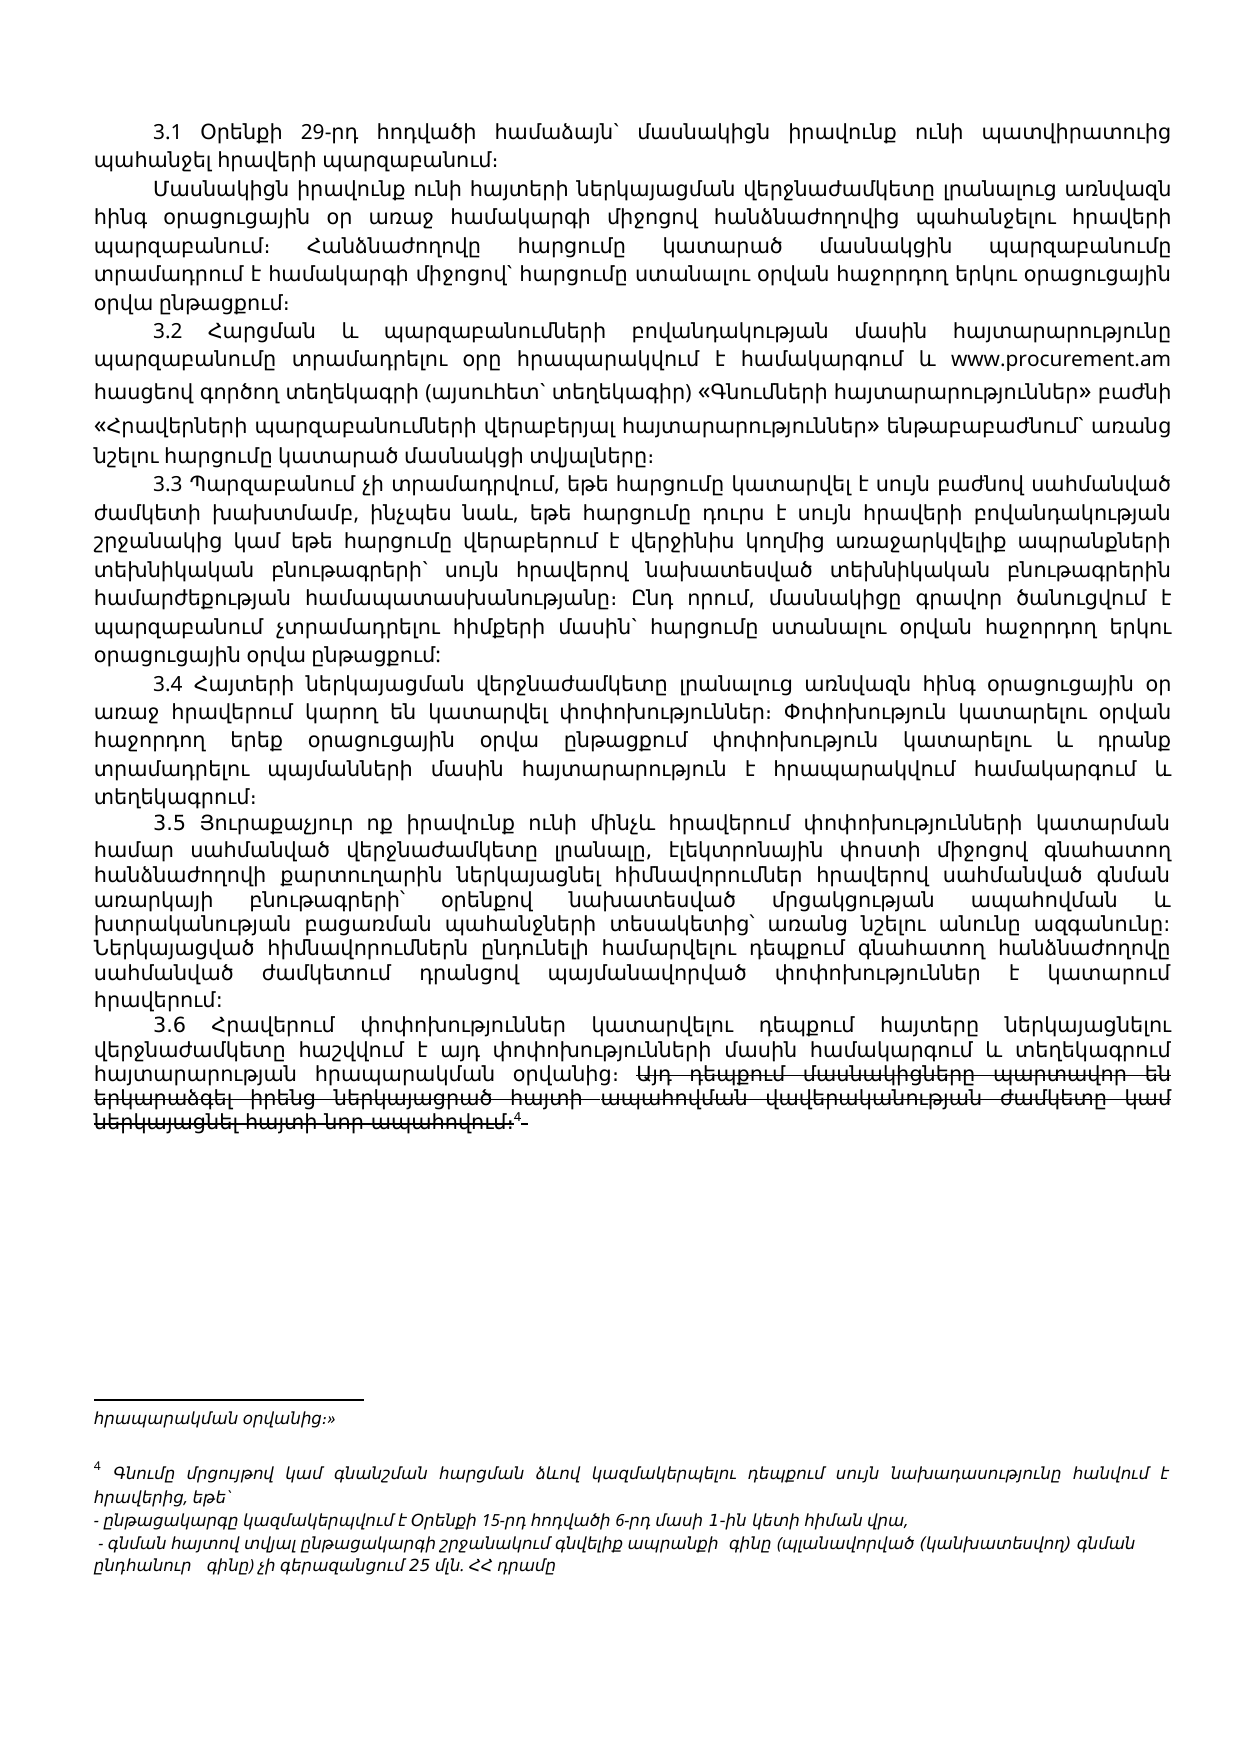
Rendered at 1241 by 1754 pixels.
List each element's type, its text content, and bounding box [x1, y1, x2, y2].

text 3.6 Հրավերում փոփոխություններ կատարվելու դեպքում հայտերը ներկայացնելու վերջնաժամկետը հաշվվում է այդ փոփոխությունների մասին համակարգում և տեղեկագրում հայտարարության հրապարակման օրվանից։ Այդ դեպքում մասնակիցները պարտավոր են երկարաձգել իրենց ներկայացրած հայտի ապահովման վավերականության ժամկետը կամ ներկայացնել հայտի նոր ապահովում։ [94, 1013, 1171, 1099]
text 3.4 Հայտերի ներկայացման վերջնաժամկետը լրանալուց առնվազն հինգ օրացուցային օր առաջ հրավերում կարող են կատարվել փոփոխություններ։ Փոփոխություն կատարելու օրվան հաջորդող երեք օրացուցային օրվա ընթացքում փոփոխություն կատարելու և դրանք տրամադրելու պայմանների մասին հայտարարություն է հրապարակվում համակարգում և տեղեկագրում։ [94, 669, 1171, 811]
text 3.1 Օրենքի 29-րդ հոդվածի համաձայն` մասնակիցն իրավունք ունի պատվիրատուից պահանջել հրավերի պարզաբանում։ [94, 117, 1171, 174]
text Մասնակիցն իրավունք ունի հայտերի ներկայացման վերջնաժամկետը լրանալուց առնվազն հինգ օրացուցային օր առաջ համակարգի միջոցով հանձնաժողովից պահանջելու հրավերի պարզաբանում։ Հանձնաժողովը հարցումը կատարած մասնակցին պարզաբանումը տրամադրում է համակարգի միջոցով` հարցումը ստանալու օրվան հաջորդող երկու օրացուցային օրվա ընթացքում։ [94, 174, 1171, 316]
text 3.5 Յուրաքաչյուր ոք իրավունք ունի մինչև հրավերում փոփոխությունների կատարման համար սահմանված վերջնաժամկետը լրանալը, էլեկտրոնային փոստի միջոցով գնահատող հանձնաժողովի քարտուղարին ներկայացնել հիմնավորումներ հրավերով սահմանված գնման առարկայի բնութագրերի՝ օրենքով նախատեսված մրցակցության ապահովման և խտրականության բացառման պահանջների տեսակետից՝ առանց նշելու անունը ազգանունը: Ներկայացված հիմնավորումներն ընդունելի համարվելու դեպքում գնահատող հանձնաժողովը սահմանված ժամկետում դրանցով պայմանավորված փոփոխություններ է կատարում հրավերում: [94, 811, 1171, 1013]
text 3.6 Հրավերում փոփոխություններ կատարվելու դեպքում հայտերը ներկայացնելու վերջնաժամկետը հաշվվում է այդ փոփոխությունների մասին համակարգում և տեղեկագրում հայտարարության հրապարակման օրվանից։ Այդ դեպքում մասնակիցները պարտավոր են երկարաձգել իրենց ներկայացրած հայտի ապահովման վավերականության ժամկետը կամ ներկայացնել հայտի նոր ապահովում։ [94, 1100, 1171, 1135]
text 3.2 Հարցման և պարզաբանումների բովանդակության մասին հայտարարությունը պարզաբանումը տրամադրելու օրը հրապարակվում է համակարգում և www.procurement.am հասցեով գործող տեղեկագրի (այսուհետ` տեղեկագիր) «Գնումների հայտարարություններ» բաժնի «Հրավերների պարզաբանումների վերաբերյալ հայտարարություններ» ենթաբաբաժնում` առանց նշելու հարցումը կատարած մասնակցի տվյալները։ [94, 316, 1171, 469]
text 3.3 Պարզաբանում չի տրամադրվում, եթե հարցումը կատարվել է սույն բաժնով սահմանված ժամկետի խախտմամբ, ինչպես նաև, եթե հարցումը դուրս է սույն հրավերի բովանդակության շրջանակից կամ եթե հարցումը վերաբերում է վերջինիս կողմից առաջարկվելիք ապրանքների տեխնիկական բնութագրերի` սույն հրավերով նախատեսված տեխնիկական բնութագրերին համարժեքության համապատասխանությանը։ Ընդ որում, մասնակիցը գրավոր ծանուցվում է պարզաբանում չտրամադրելու հիմքերի մասին` հարցումը ստանալու օրվան հաջորդող երկու օրացուցային օրվա ընթացքում: [94, 469, 1171, 669]
